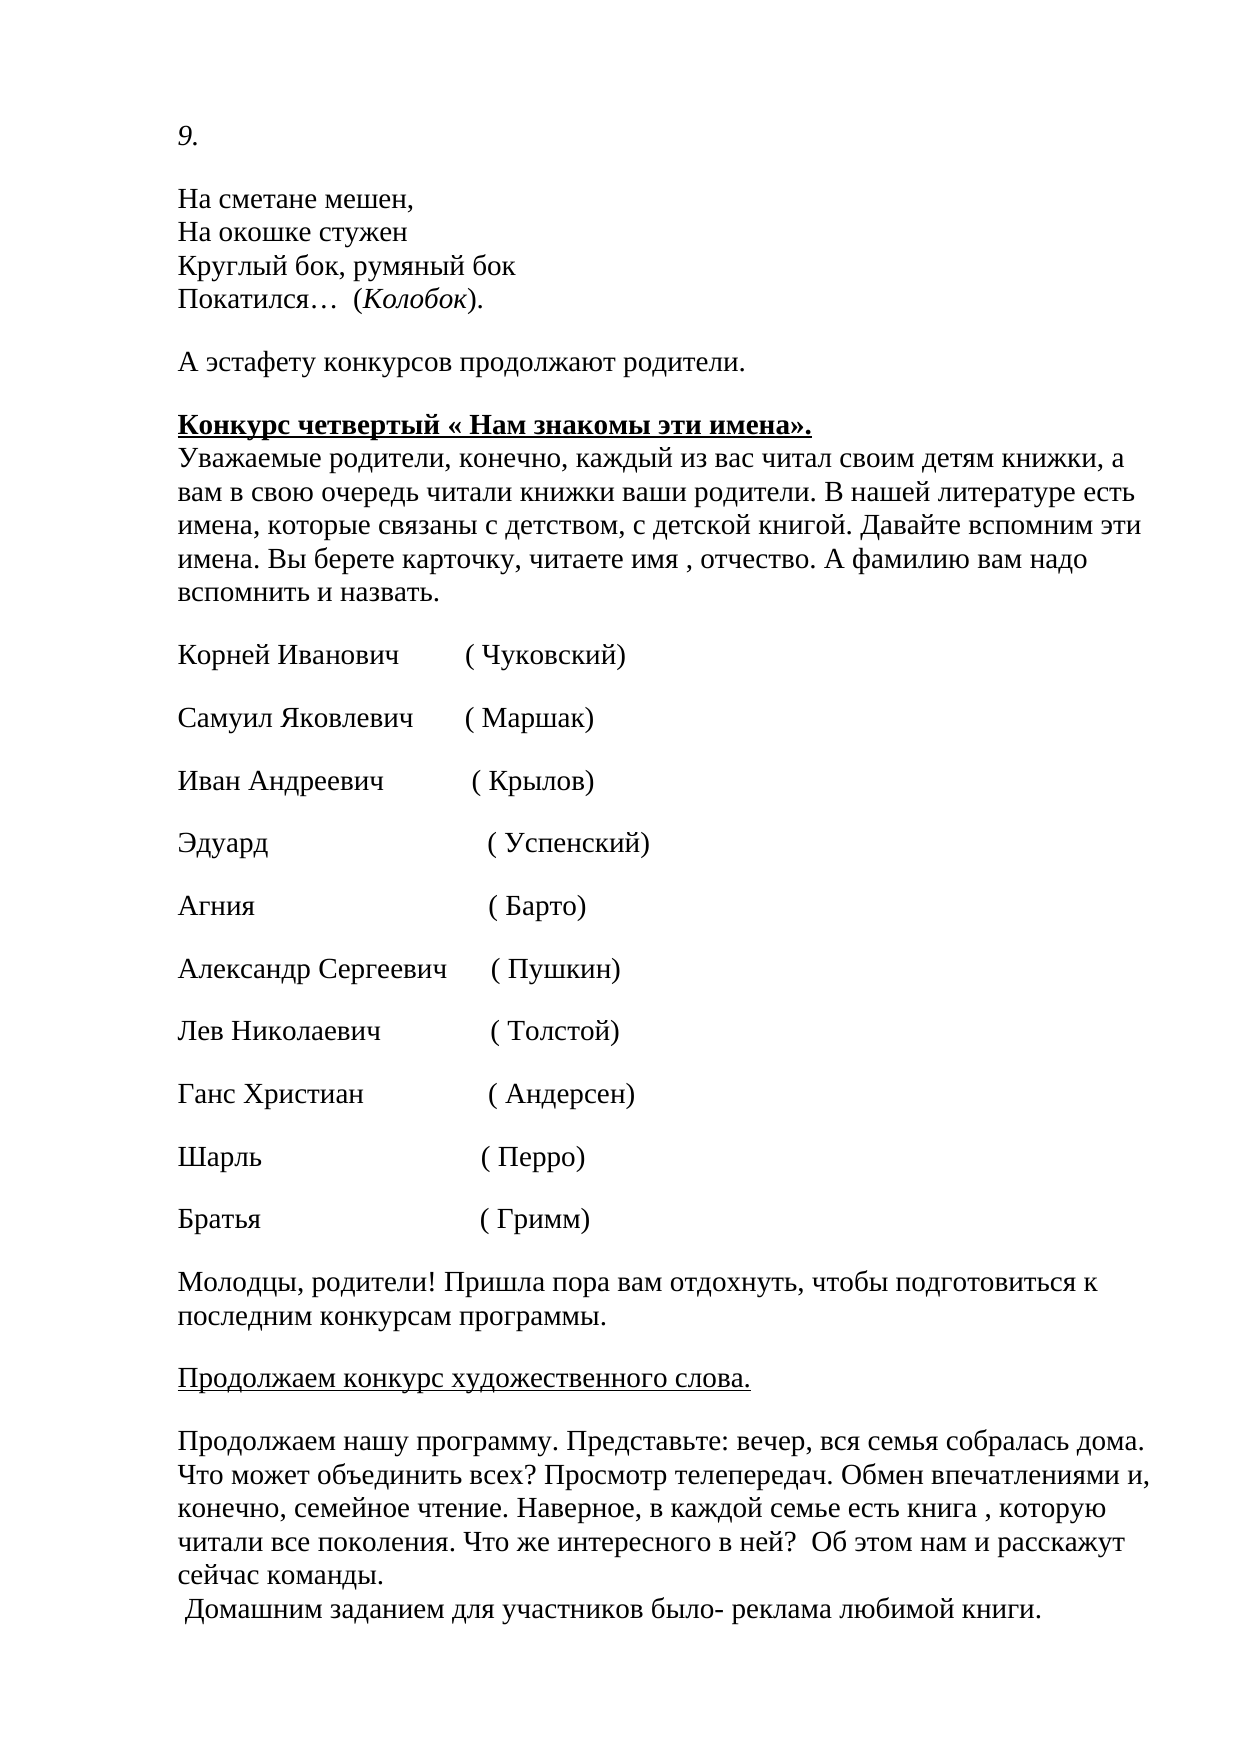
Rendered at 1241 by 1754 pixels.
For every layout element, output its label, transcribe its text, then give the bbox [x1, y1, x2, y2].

text Конкурс четвертый « Нам знакомы эти имена». Уважаемые родители, конечно, каждый из вас читал своим детям книжки, а вам в свою очередь читали книжки ваши родители. В нашей литературе есть имена, которые связаны с детством, с детской книгой. Давайте вспомним эти имена. Вы берете карточку, читаете имя , отчество. А фамилию вам надо вспомнить и назвать. [177, 407, 1152, 608]
text На сметане мешен, На окошке стужен Круглый бок, румяный бок Покатился… (Колобок). [177, 181, 1152, 315]
text Молодцы, родители! Пришла пора вам отдохнуть, чтобы подготовиться к последним конкурсам программы. [177, 1264, 1152, 1331]
text Продолжаем нашу программу. Представьте: вечер, вся семья собралась дома. Что может объединить всех? Просмотр телепередач. Обмен впечатлениями и, конечно, семейное чтение. Наверное, в каждой семье есть книга , которую читали все поколения. Что же интересного в ней? Об этом нам и расскажут сейчас команды. Домашним заданием для участников было- реклама любимой книги. [177, 1423, 1152, 1624]
text Братья ( Гримм) [177, 1202, 1152, 1235]
text Иван Андреевич ( Крылов) [177, 763, 1152, 796]
text 9. [177, 118, 1152, 152]
text Шарль ( Перро) [177, 1139, 1152, 1172]
text Ганс Христиан ( Андерсен) [177, 1076, 1152, 1110]
text Самуил Яковлевич ( Маршак) [177, 700, 1152, 733]
text Продолжаем конкурс художественного слова. [177, 1361, 1152, 1394]
text Эдуард ( Успенский) [177, 825, 1152, 859]
text Александр Сергеевич ( Пушкин) [177, 951, 1152, 984]
text Корней Иванович ( Чуковский) [177, 637, 1152, 671]
text А эстафету конкурсов продолжают родители. [177, 344, 1152, 378]
text Лев Николаевич ( Толстой) [177, 1013, 1152, 1047]
text Агния ( Барто) [177, 888, 1152, 922]
